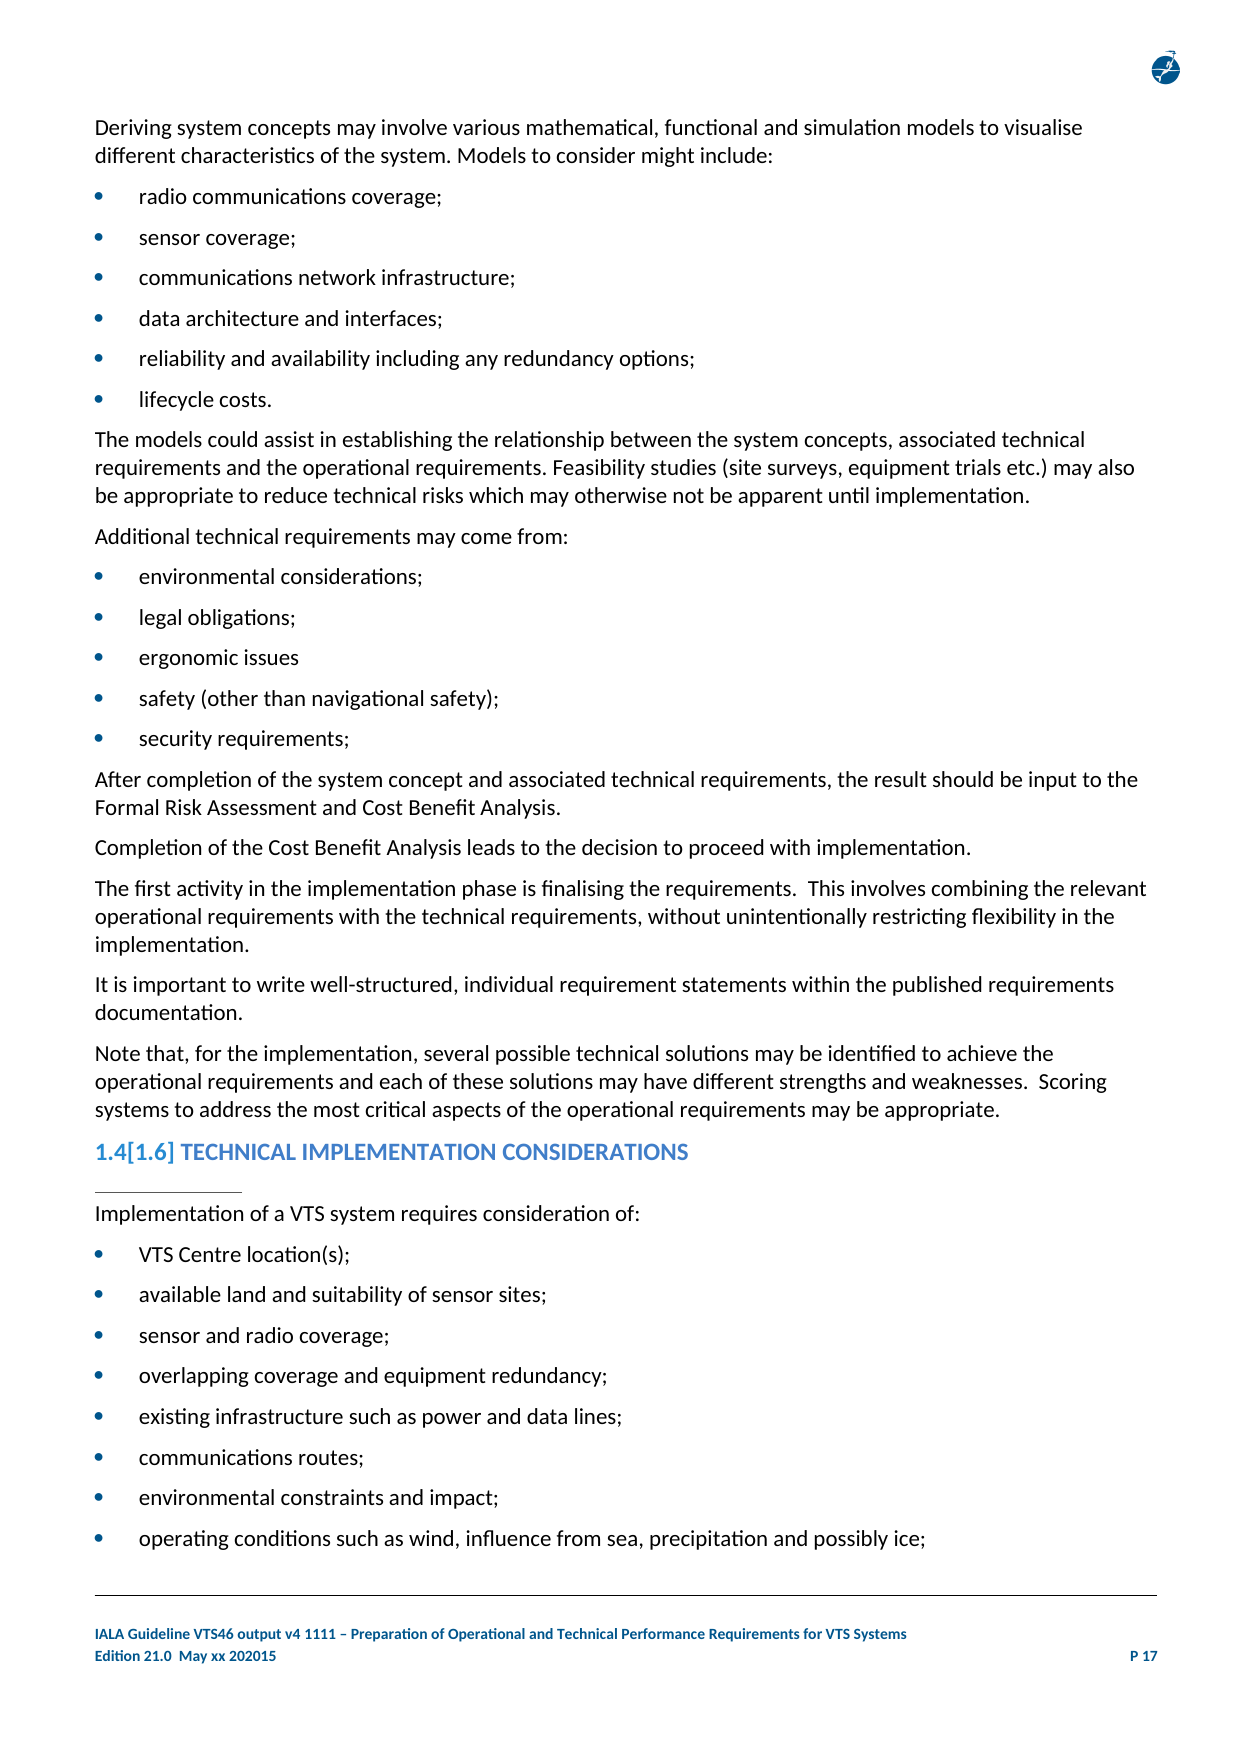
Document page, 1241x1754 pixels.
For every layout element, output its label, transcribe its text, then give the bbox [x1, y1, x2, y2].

text It is important to write well-structured, individual requirement statements within the published requirements documentation. [94, 971, 1157, 1027]
text data architecture and interfaces; [94, 304, 1157, 332]
text environmental considerations; [94, 562, 1157, 590]
text communications network infrastructure; [94, 263, 1157, 291]
picture [1120, 0, 1239, 119]
text Implementation of a VTS system requires consideration of: [94, 1199, 1157, 1227]
text reliability and availability including any redundancy options; [94, 344, 1157, 372]
text ergonomic issues [94, 643, 1157, 671]
text sensor and radio coverage; [94, 1321, 1157, 1349]
text environmental constraints and impact; [94, 1483, 1157, 1511]
text safety (other than navigational safety); [94, 684, 1157, 712]
text Note that, for the implementation, several possible technical solutions may be identified to achieve the operational requirements and each of these solutions may have different strengths and weaknesses. Scoring systems to address the most critical aspects of the operational requirements may be appropriate. [94, 1039, 1157, 1123]
text existing infrastructure such as power and data lines; [94, 1402, 1157, 1430]
text VTS Centre location(s); [94, 1240, 1157, 1268]
text radio communications coverage; [94, 182, 1157, 210]
text lifecycle costs. [94, 385, 1157, 413]
text After completion of the system concept and associated technical requirements, the result should be input to the Formal Risk Assessment and Cost Benefit Analysis. [94, 765, 1157, 821]
text overlapping coverage and equipment redundancy; [94, 1362, 1157, 1389]
subtitle Technical Implementation considerations [94, 1136, 1157, 1166]
text Completion of the Cost Benefit Analysis leads to the decision to proceed with implementation. [94, 833, 1157, 861]
text legal obligations; [94, 603, 1157, 631]
text Deriving system concepts may involve various mathematical, functional and simulation models to visualise different characteristics of the system. Models to consider might include: [94, 113, 1157, 169]
text The first activity in the implementation phase is finalising the requirements. This involves combining the relevant operational requirements with the technical requirements, without unintentionally restricting flexibility in the implementation. [94, 874, 1157, 958]
text The models could assist in establishing the relationship between the system concepts, associated technical requirements and the operational requirements. Feasibility studies (site surveys, equipment trials etc.) may also be appropriate to reduce technical risks which may otherwise not be apparent until implementation. [94, 425, 1157, 509]
text Additional technical requirements may come from: [94, 522, 1157, 550]
text operating conditions such as wind, influence from sea, precipitation and possibly ice; [94, 1524, 1157, 1552]
text communications routes; [94, 1443, 1157, 1471]
text security requirements; [94, 724, 1157, 752]
text available land and suitability of sensor sites; [94, 1281, 1157, 1308]
text sensor coverage; [94, 223, 1157, 251]
